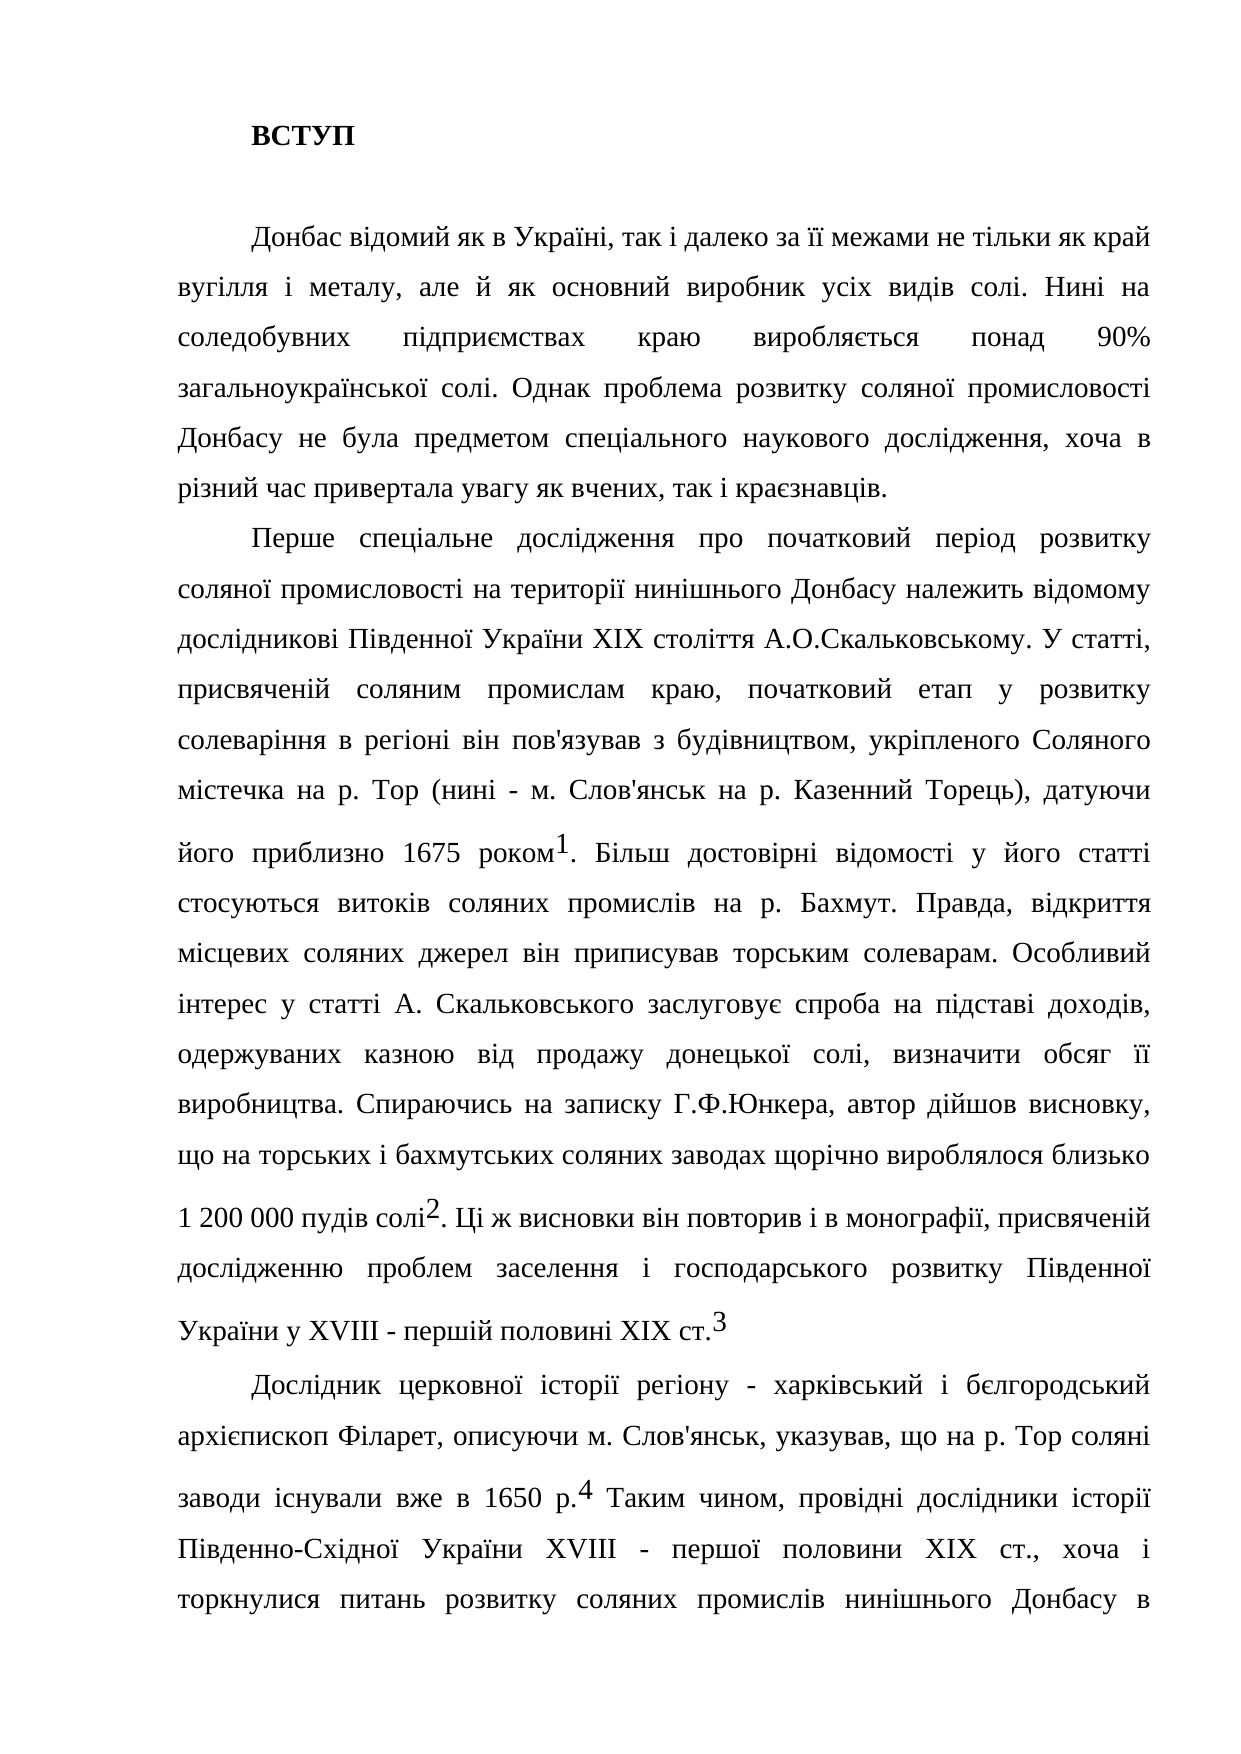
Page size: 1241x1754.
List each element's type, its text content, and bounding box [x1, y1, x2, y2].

text Донбас відомий як в Україні, так і далеко за її межами не тільки як край вугілля і металу, але й як основний виробник усіх видів солі. Нині на соледобувних підприємствах краю виробляється понад 90% загальноукраїнської солі. Однак проблема розвитку соляної промисловості Донбасу не була предметом спеціального наукового дослідження, хоча в різний час привертала увагу як вчених, так і краєзнавців. [177, 219, 1152, 504]
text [177, 1367, 1152, 1614]
text ВСТУП [177, 118, 1152, 152]
text Перше спеціальне дослідження про початковий період розвитку соляної промисловості на території нинішнього Донбасу належить відомому дослідникові Південної України ХІХ століття А.О.Скальковському. У статті, присвяченій соляним промислам краю, початковий етап у розвитку солеваріння в регіоні він пов'язував з будівництвом, укріпленого Соляного містечка на р. Тор (нині - м. Слов'янськ на р. Казенний Торець), датуючи його приблизно 1675 роком1. Більш достовірні відомості у його статті стосуються витоків соляних промислів на р. Бахмут. Правда, відкриття місцевих соляних джерел він приписував торським солеварам. Особливий інтерес у статті А. Скальковського заслуговує спроба на підставі доходів, одержуваних казною від продажу донецької солі, визначити обсяг її виробництва. Спираючись на записку Г.Ф.Юнкера, автор дійшов висновку, що на торських і бахмутських соляних заводах щорічно вироблялося близько 1 200 000 пудів солі2. Ці ж висновки він повторив і в монографії, присвяченій дослідженню проблем заселення і господарського розвитку Південної України у ХVІІІ - першій половині ХІХ ст.3 [177, 521, 1152, 1346]
